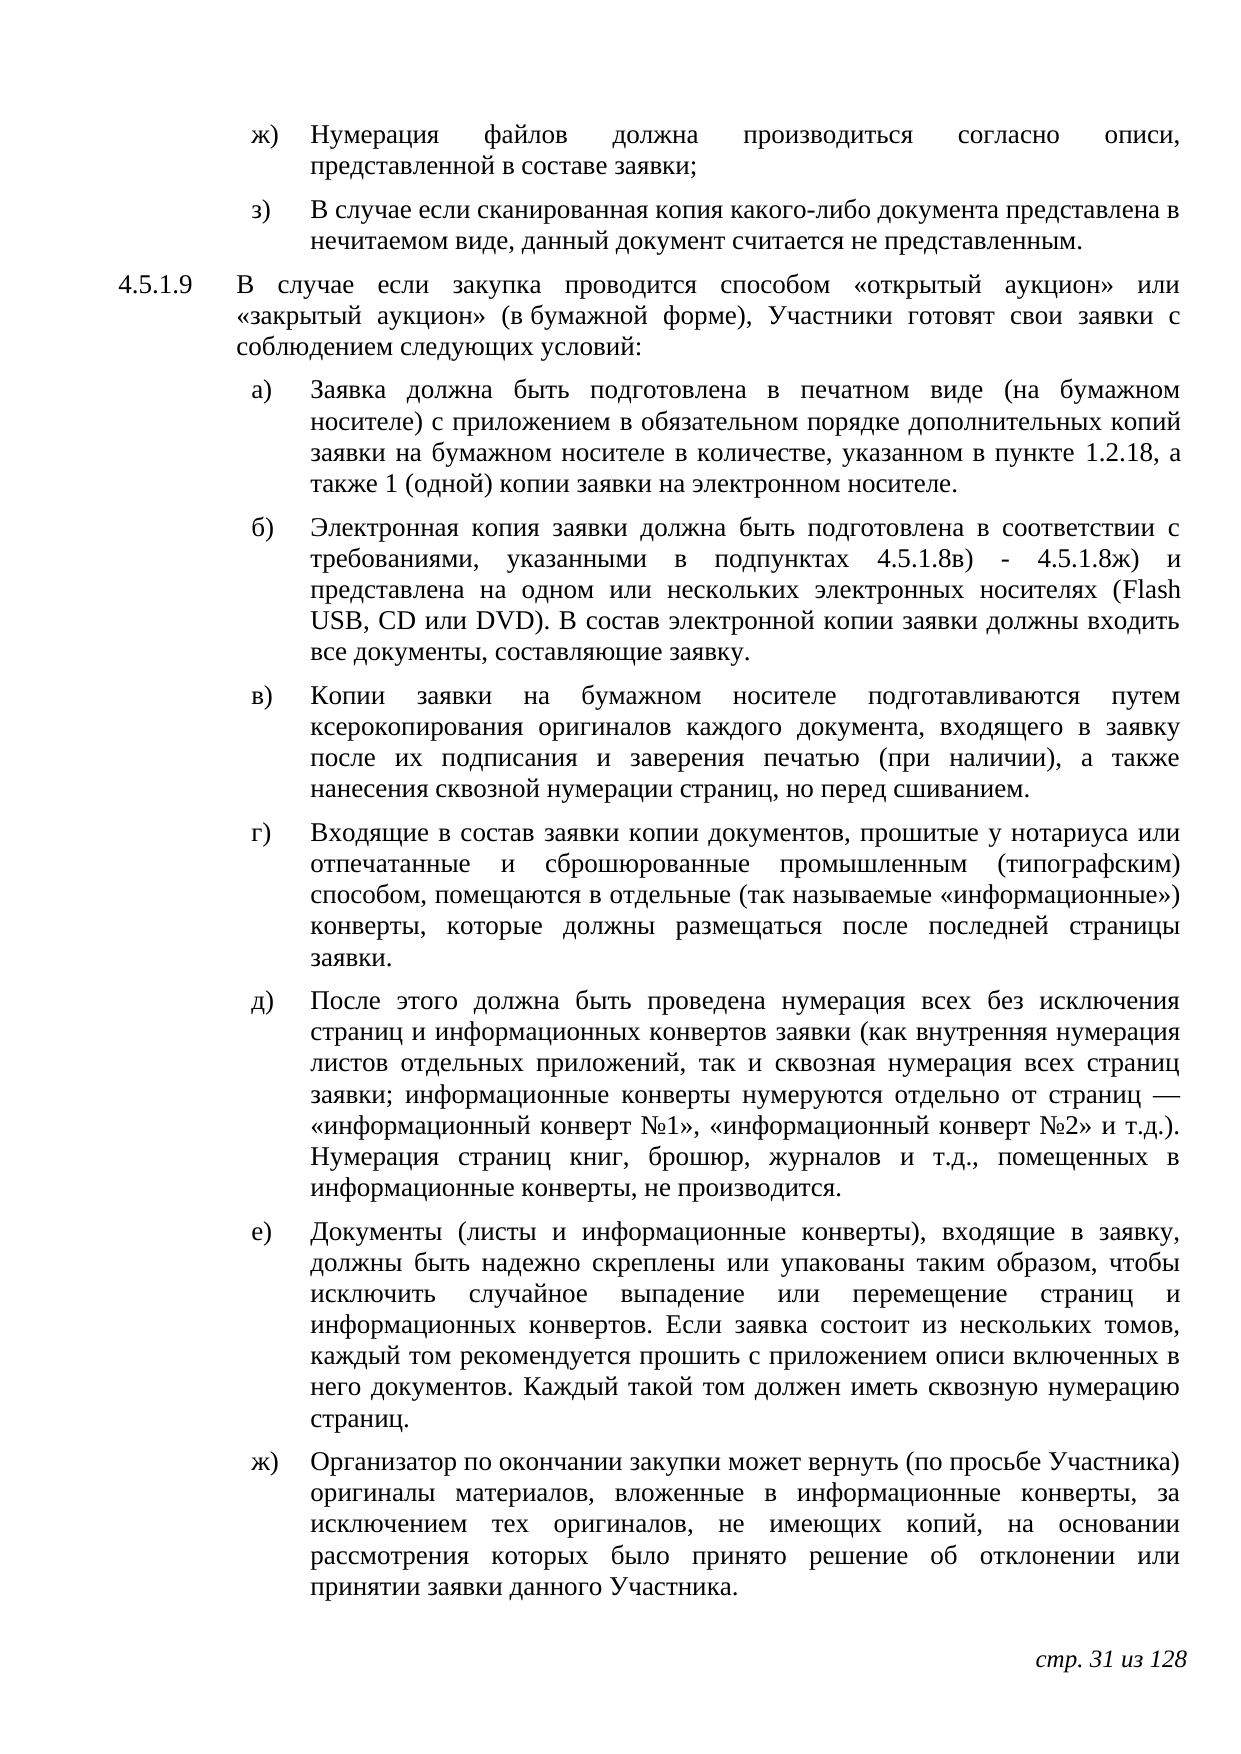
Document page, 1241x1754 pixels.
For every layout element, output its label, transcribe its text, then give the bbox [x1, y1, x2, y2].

text После этого должна быть проведена нумерация всех без исключения страниц и информационных конвертов заявки (как внутренняя нумерация листов отдельных приложений, так и сквозная нумерация всех страниц заявки; информационные конверты нумеруются отдельно от страниц — «информационный конверт №1», «информационный конверт №2» и т.д.). Нумерация страниц книг, брошюр, журналов и т.д., помещенных в информационные конверты, не производится. [251, 984, 1181, 1202]
text Нумерация файлов должна производиться согласно описи, представленной в составе заявки; [251, 118, 1181, 180]
text В случае если сканированная копия какого-либо документа представлена в нечитаемом виде, данный документ считается не представленным. [251, 193, 1181, 255]
text В случае если закупка проводится способом «открытый аукцион» или «закрытый аукцион» (в бумажной форме), Участники готовят свои заявки с соблюдением следующих условий: [118, 268, 1181, 361]
text Электронная копия заявки должна быть подготовлена в соответствии с требованиями, указанными в подпунктах 4.5.1.8в) - 4.5.1.8ж) и представлена на одном или нескольких электронных носителях (Flash USB, CD или DVD). В состав электронной копии заявки должны входить все документы, составляющие заявку. [251, 511, 1181, 666]
text Копии заявки на бумажном носителе подготавливаются путем ксерокопирования оригиналов каждого документа, входящего в заявку после их подписания и заверения печатью (при наличии), а также нанесения сквозной нумерации страниц, но перед сшиванием. [251, 679, 1181, 803]
text Входящие в состав заявки копии документов, прошитые у нотариуса или отпечатанные и сброшюрованные промышленным (типографским) способом, помещаются в отдельные (так называемые «информационные») конверты, которые должны размещаться после последней страницы заявки. [251, 816, 1181, 972]
text Заявка должна быть подготовлена в печатном виде (на бумажном носителе) с приложением в обязательном порядке дополнительных копий заявки на бумажном носителе в количестве, указанном в пункте 1.2.18, а также 1 (одной) копии заявки на электронном носителе. [251, 374, 1181, 498]
text Организатор по окончании закупки может вернуть (по просьбе Участника) оригиналы материалов, вложенные в информационные конверты, за исключением тех оригиналов, не имеющих копий, на основании рассмотрения которых было принято решение об отклонении или принятии заявки данного Участника. [251, 1445, 1181, 1601]
text Документы (листы и информационные конверты), входящие в заявку, должны быть надежно скреплены или упакованы таким образом, чтобы исключить случайное выпадение или перемещение страниц и информационных конвертов. Если заявка состоит из нескольких томов, каждый том рекомендуется прошить с приложением описи включенных в него документов. Каждый такой том должен иметь сквозную нумерацию страниц. [251, 1215, 1181, 1433]
